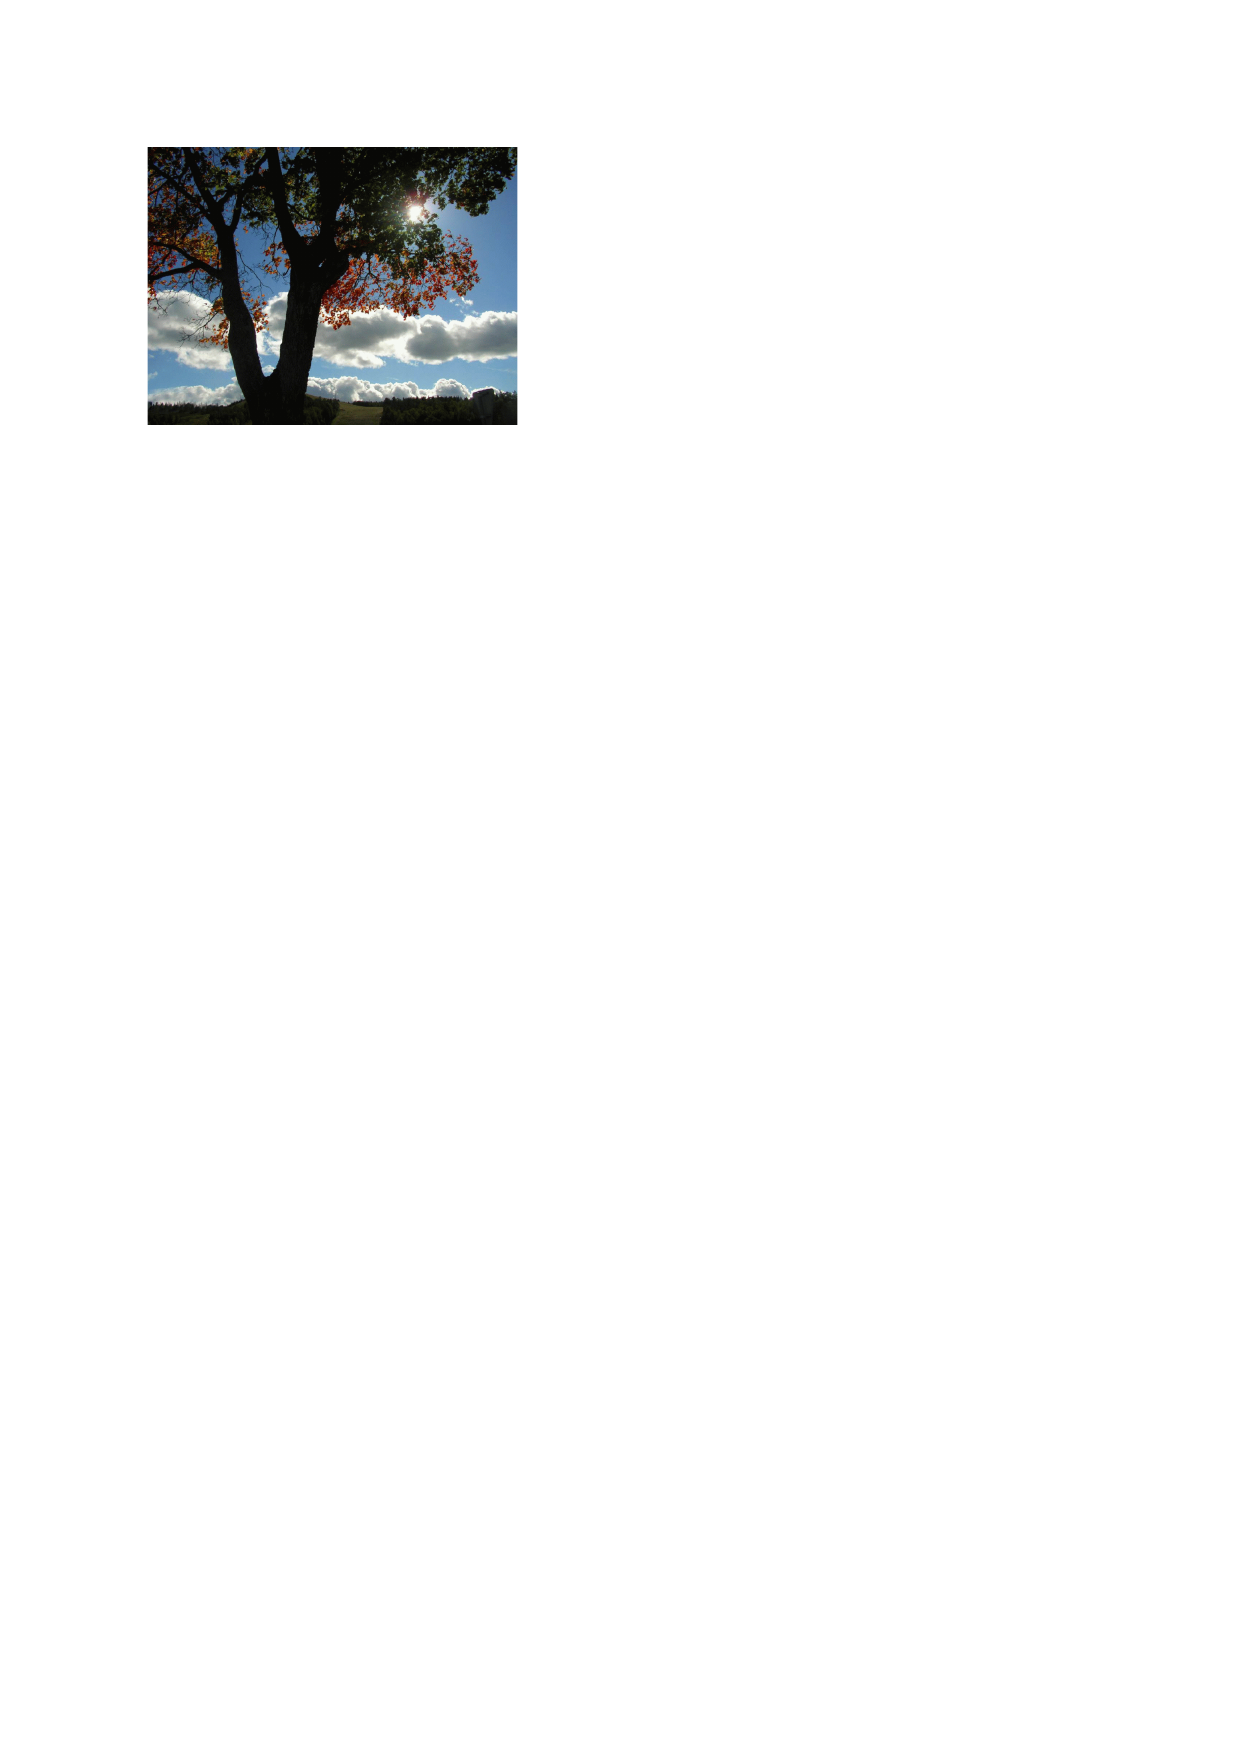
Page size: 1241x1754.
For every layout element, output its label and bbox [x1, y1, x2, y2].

picture [147, 147, 518, 425]
